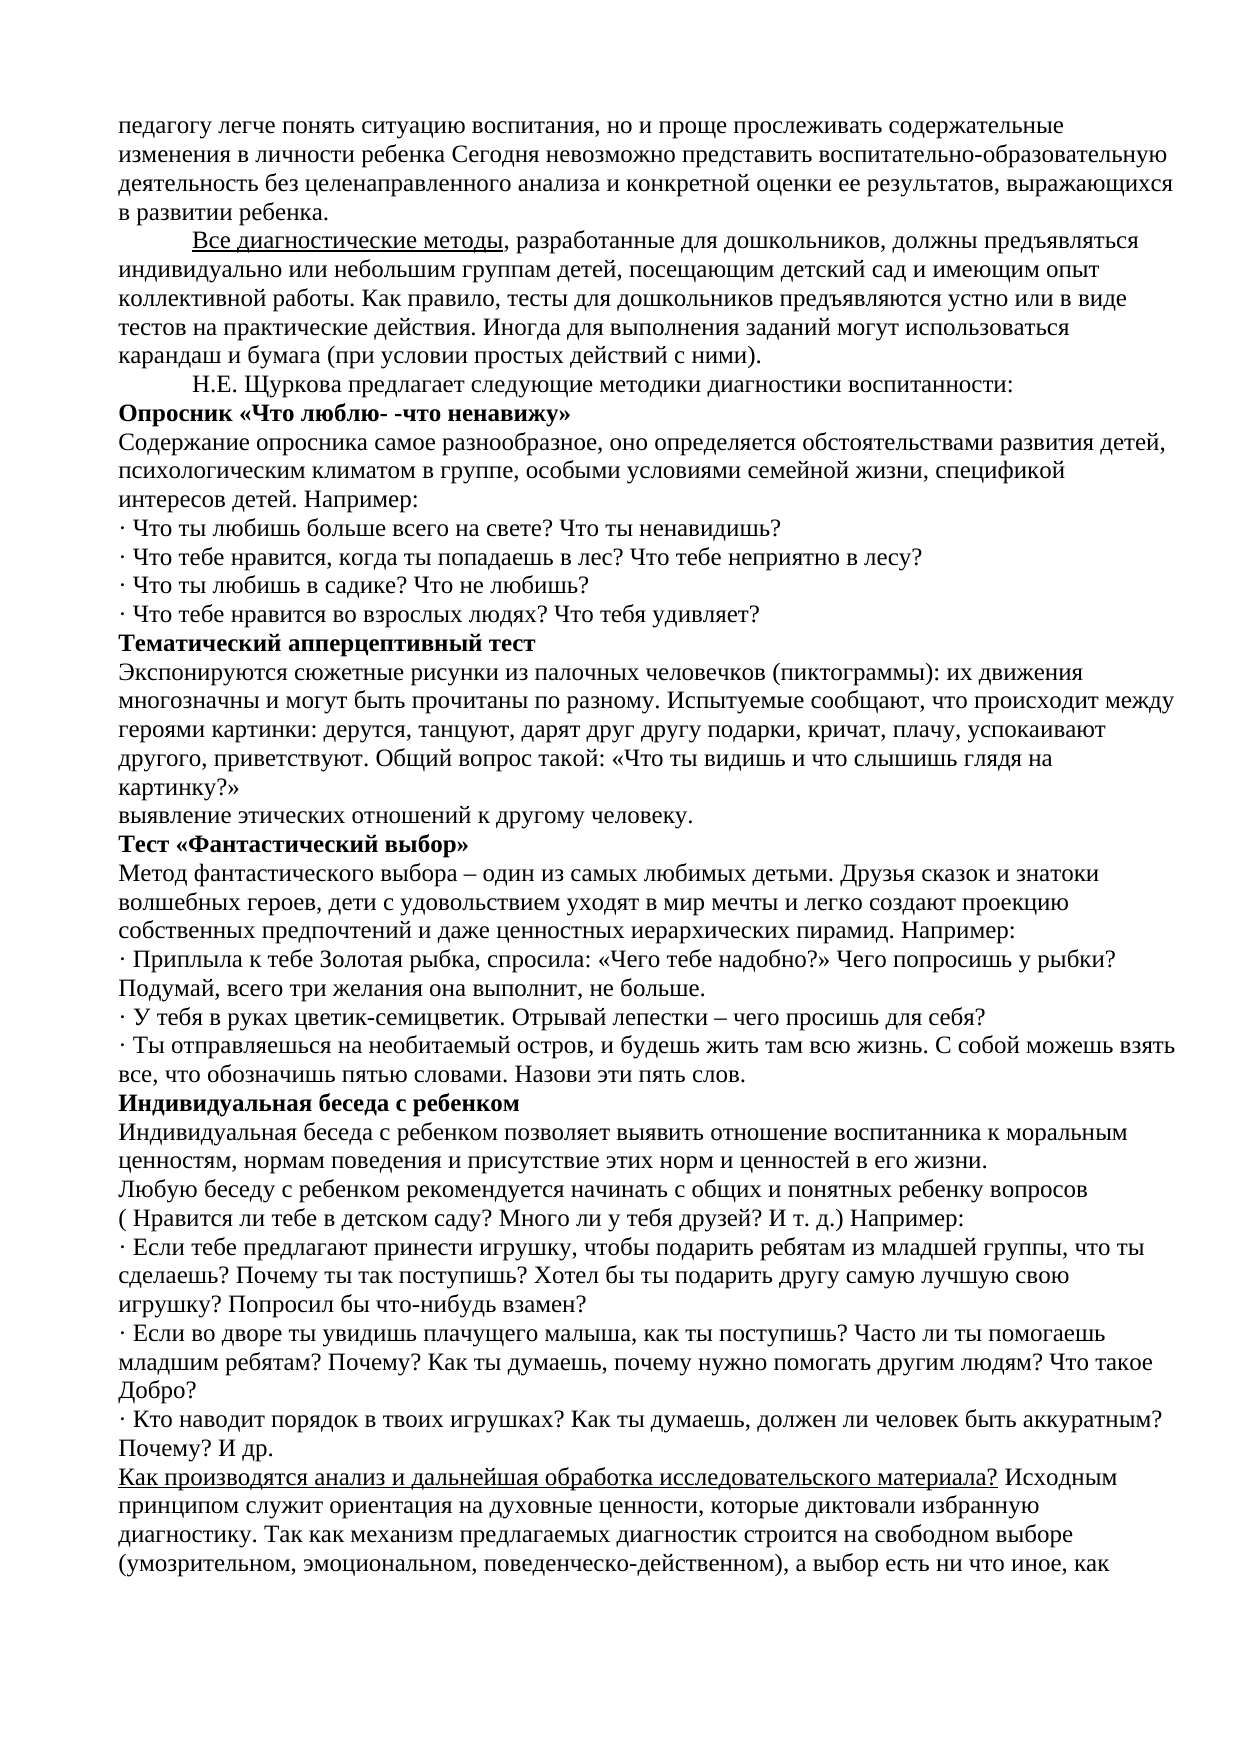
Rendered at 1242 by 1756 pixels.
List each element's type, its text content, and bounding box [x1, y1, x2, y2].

text · Что ты любишь больше всего на свете? Что ты ненавидишь? [118, 513, 1179, 542]
text Любую беседу с ребенком рекомендуется начинать с общих и понятных ребенку вопросов ( Нравится ли тебе в детском саду? Много ли у тебя друзей? И т. д.) Например: [118, 1174, 1179, 1232]
text · Если тебе предлагают принести игрушку, чтобы подарить ребятам из младшей группы, что ты сделаешь? Почему ты так поступишь? Хотел бы ты подарить другу самую лучшую свою игрушку? Попросил бы что-нибудь взамен? [118, 1232, 1179, 1318]
text · Что тебе нравится, когда ты попадаешь в лес? Что тебе неприятно в лесу? [118, 542, 1179, 570]
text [118, 1462, 1179, 1577]
text Тест «Фантастический выбор» [118, 829, 1179, 858]
text Все диагностические методы, разработанные для дошкольников, должны предъявляться индивидуально или небольшим группам детей, посещающим детский сад и имеющим опыт коллективной работы. Как правило, тесты для дошкольников предъявляются устно или в виде тестов на практические действия. Иногда для выполнения заданий могут использоваться карандаш и бумага (при условии простых действий с ними). [118, 225, 1179, 369]
text Тематический апперцептивный тест [118, 628, 1179, 657]
text · Кто наводит порядок в твоих игрушках? Как ты думаешь, должен ли человек быть аккуратным? Почему? И др. [118, 1404, 1179, 1462]
text Индивидуальная беседа с ребенком позволяет выявить отношение воспитанника к моральным ценностям, нормам поведения и присутствие этих норм и ценностей в его жизни. [118, 1117, 1179, 1174]
text · Что ты любишь в садике? Что не любишь? [118, 570, 1179, 599]
text Индивидуальная беседа с ребенком [118, 1088, 1179, 1117]
text · У тебя в руках цветик-семицветик. Отрывай лепестки – чего просишь для себя? [118, 1002, 1179, 1030]
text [118, 110, 1179, 225]
text Опросник «Что люблю- -что ненавижу» [118, 398, 1179, 427]
text выявление этических отношений к другому человеку. [118, 800, 1179, 829]
text · Если во дворе ты увидишь плачущего малыша, как ты поступишь? Часто ли ты помогаешь младшим ребятам? Почему? Как ты думаешь, почему нужно помогать другим людям? Что такое Добро? [118, 1318, 1179, 1404]
text Н.Е. Щуркова предлагает следующие методики диагностики воспитанности: [118, 369, 1179, 398]
text · Что тебе нравится во взрослых людях? Что тебя удивляет? [118, 599, 1179, 628]
text Экспонируются сюжетные рисунки из палочных человечков (пиктограммы): их движения многозначны и могут быть прочитаны по разному. Испытуемые сообщают, что происходит между героями картинки: дерутся, танцуют, дарят друг другу подарки, кричат, плачу, успокаивают другого, приветствуют. Общий вопрос такой: «Что ты видишь и что слышишь глядя на картинку?» [118, 657, 1179, 800]
text · Приплыла к тебе Золотая рыбка, спросила: «Чего тебе надобно?» Чего попросишь у рыбки? Подумай, всего три желания она выполнит, не больше. [118, 944, 1179, 1002]
text · Ты отправляешься на необитаемый остров, и будешь жить там всю жизнь. С собой можешь взять все, что обозначишь пятью словами. Назови эти пять слов. [118, 1030, 1179, 1088]
text Метод фантастического выбора – один из самых любимых детьми. Друзья сказок и знатоки волшебных героев, дети с удовольствием уходят в мир мечты и легко создают проекцию собственных предпочтений и даже ценностных иерархических пирамид. Например: [118, 858, 1179, 944]
text Содержание опросника самое разнообразное, оно определяется обстоятельствами развития детей, психологическим климатом в группе, особыми условиями семейной жизни, спецификой интересов детей. Например: [118, 427, 1179, 513]
